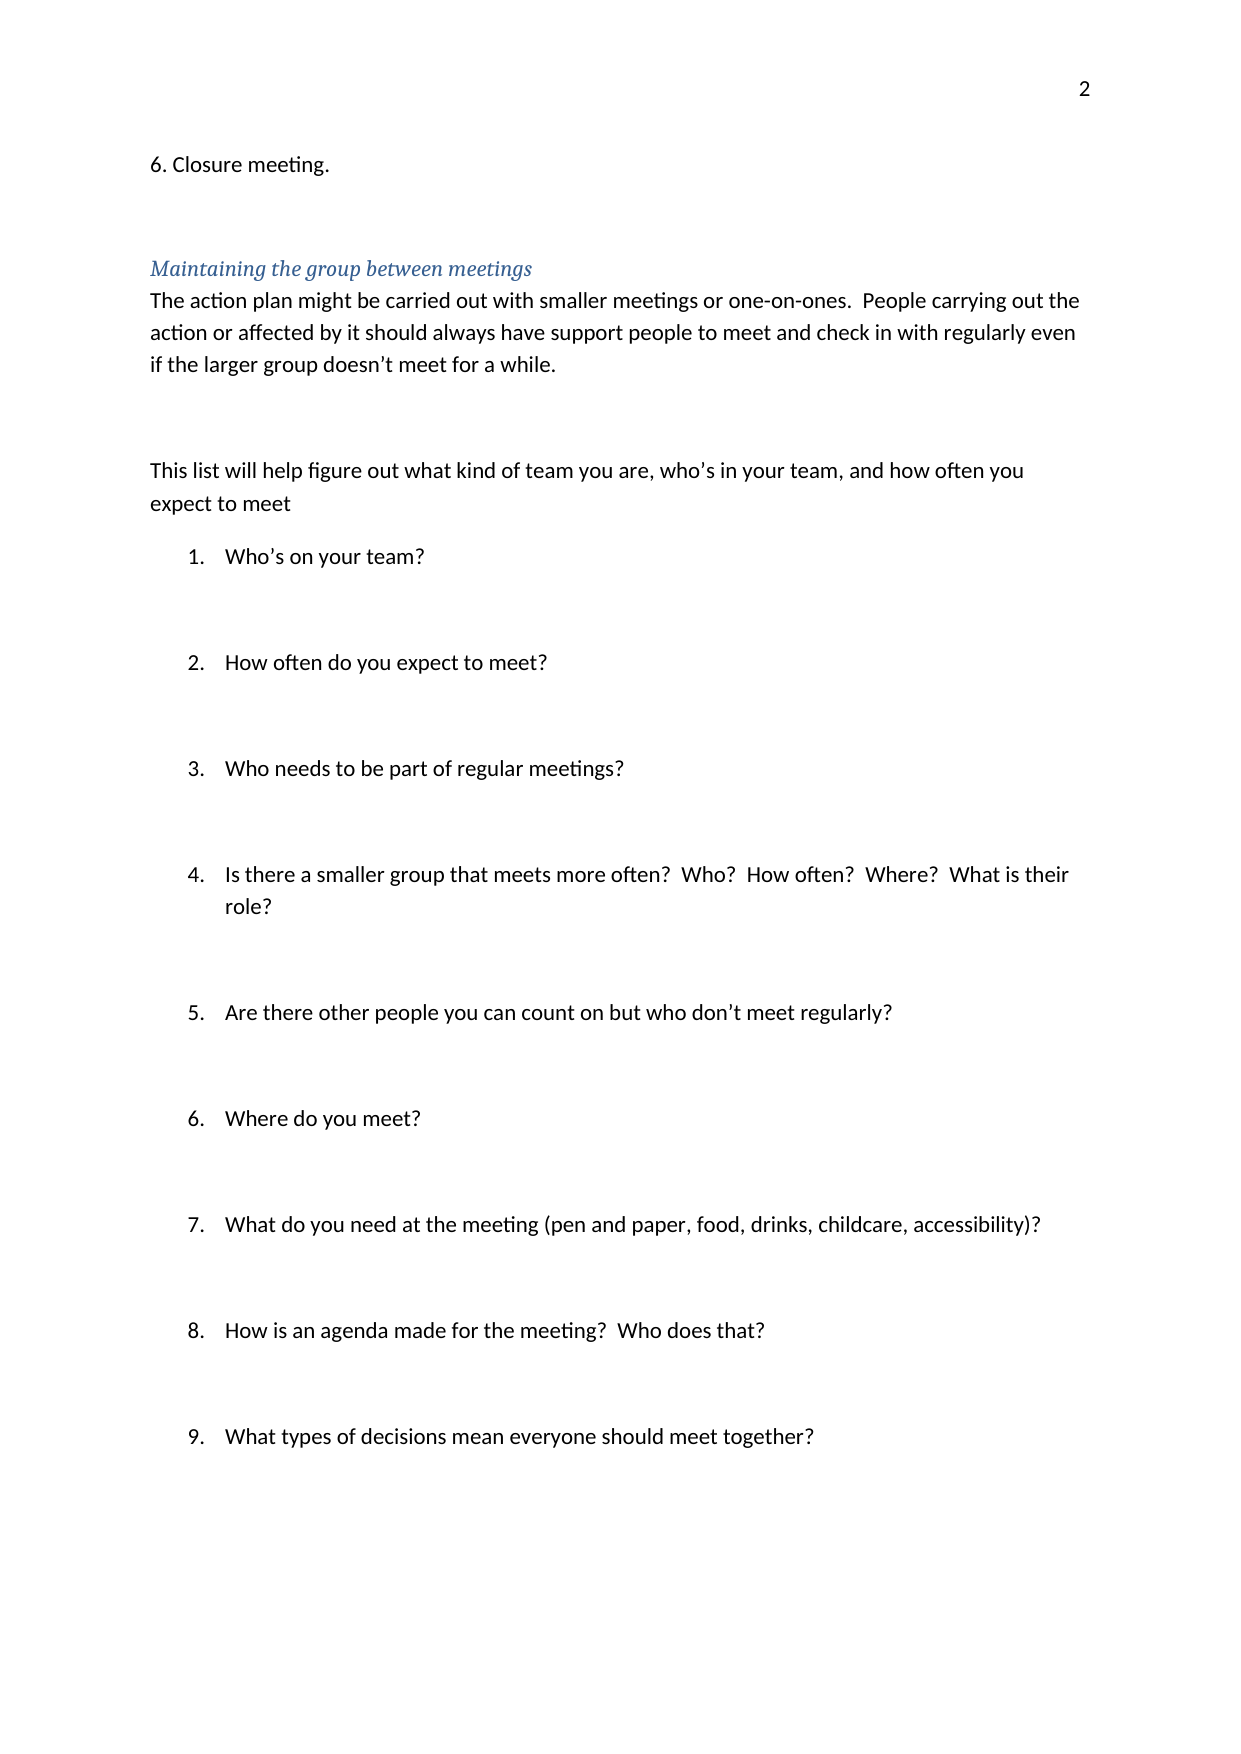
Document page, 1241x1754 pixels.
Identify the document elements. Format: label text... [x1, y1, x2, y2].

list What do you need at the meeting (pen and paper, food, drinks, childcare, accessibility)? [187, 1210, 1090, 1238]
list What types of decisions mean everyone should meet together? [187, 1422, 1090, 1450]
list Are there other people you can count on but who don’t meet regularly? [187, 998, 1090, 1026]
subtitle Maintaining the group between meetings [150, 256, 1090, 282]
list Who needs to be part of regular meetings? [187, 754, 1090, 782]
list How is an agenda made for the meeting? Who does that? [187, 1316, 1090, 1344]
list How often do you expect to meet? [187, 648, 1090, 676]
text This list will help figure out what kind of team you are, who’s in your team, and how often you expect to meet [150, 457, 1090, 517]
text 6. Closure meeting. [150, 150, 1090, 178]
list Who’s on your team? [187, 542, 1090, 570]
list Is there a smaller group that meets more often? Who? How often? Where? What is their role? [187, 860, 1090, 920]
text The action plan might be carried out with smaller meetings or one-on-ones. People carrying out the action or affected by it should always have support people to meet and check in with regularly even if the larger group doesn’t meet for a while. [150, 286, 1090, 379]
list Where do you meet? [187, 1104, 1090, 1132]
